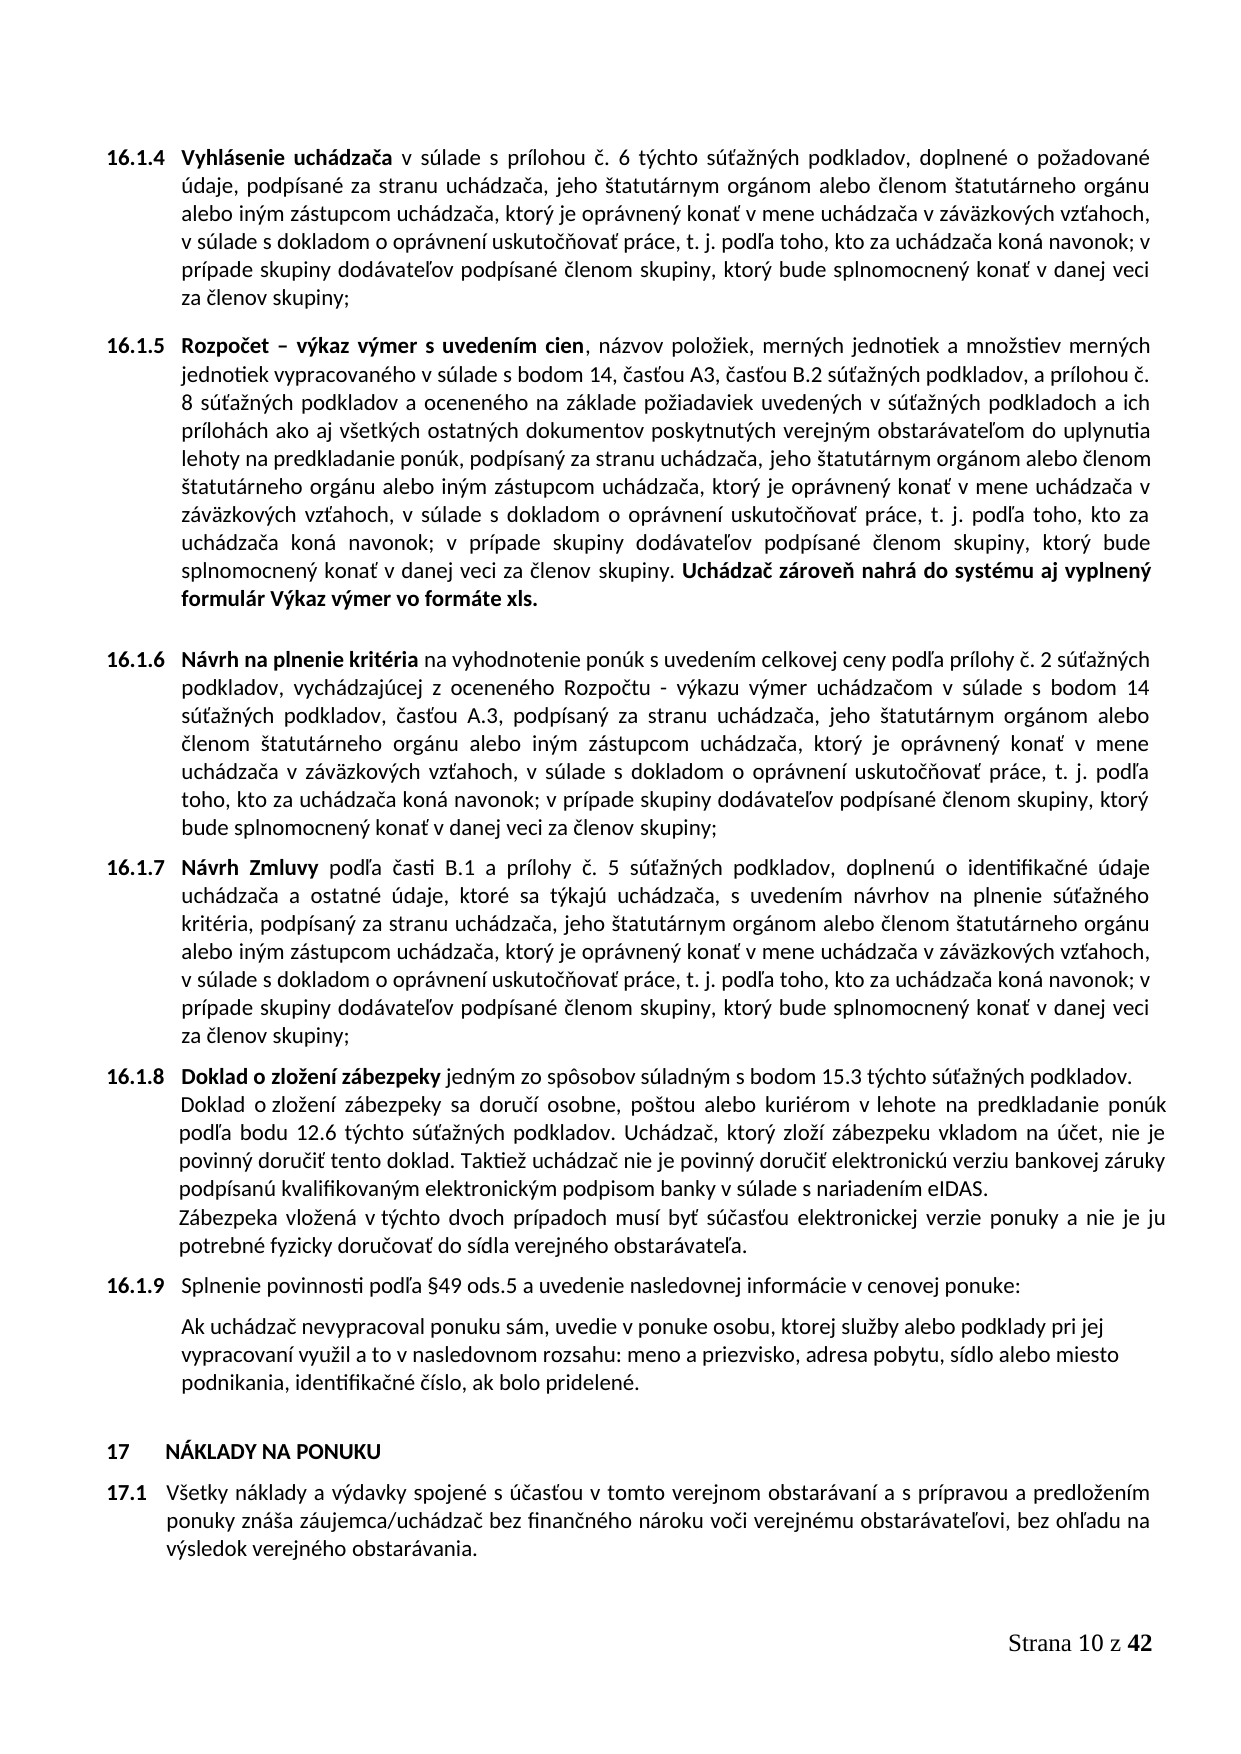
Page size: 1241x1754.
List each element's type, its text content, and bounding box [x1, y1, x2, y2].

list Rozpočet – výkaz výmer s uvedením cien, názvov položiek, merných jednotiek a množstiev merných jednotiek vypracovaného v súlade s bodom 14, časťou A3, časťou B.2 súťažných podkladov, a prílohou č. 8 súťažných podkladov a oceneného na základe požiadaviek uvedených v súťažných podkladoch a ich prílohách ako aj všetkých ostatných dokumentov poskytnutých verejným obstarávateľom do uplynutia lehoty na predkladanie ponúk, podpísaný za stranu uchádzača, jeho štatutárnym orgánom alebo členom štatutárneho orgánu alebo iným zástupcom uchádzača, ktorý je oprávnený konať v mene uchádzača v záväzkových vzťahoch, v súlade s dokladom o oprávnení uskutočňovať práce, t. j. podľa toho, kto za uchádzača koná navonok; v prípade skupiny dodávateľov podpísané členom skupiny, ktorý bude splnomocnený konať v danej veci za členov skupiny. Uchádzač zároveň nahrá do systému aj vyplnený formulár Výkaz výmer vo formáte xls. [106, 332, 1152, 612]
list Návrh Zmluvy podľa časti B.1 a prílohy č. 5 súťažných podkladov, doplnenú o identifikačné údaje uchádzača a ostatné údaje, ktoré sa týkajú uchádzača, s uvedením návrhov na plnenie súťažného kritéria, podpísaný za stranu uchádzača, jeho štatutárnym orgánom alebo členom štatutárneho orgánu alebo iným zástupcom uchádzača, ktorý je oprávnený konať v mene uchádzača v záväzkových vzťahoch, v súlade s dokladom o oprávnení uskutočňovať práce, t. j. podľa toho, kto za uchádzača koná navonok; v prípade skupiny dodávateľov podpísané členom skupiny, ktorý bude splnomocnený konať v danej veci za členov skupiny; [106, 853, 1152, 1049]
list Doklad o zložení zábezpeky jedným zo spôsobov súladným s bodom 15.3 týchto súťažných podkladov. [106, 1062, 1152, 1090]
list Splnenie povinnosti podľa §49 ods.5 a uvedenie nasledovnej informácie v cenovej ponuke: [106, 1271, 1167, 1299]
list NÁKLADY NA PONUKU [106, 1437, 1167, 1465]
list Vyhlásenie uchádzača v súlade s prílohou č. 6 týchto súťažných podkladov, doplnené o požadované údaje, podpísané za stranu uchádzača, jeho štatutárnym orgánom alebo členom štatutárneho orgánu alebo iným zástupcom uchádzača, ktorý je oprávnený konať v mene uchádzača v záväzkových vzťahoch, v súlade s dokladom o oprávnení uskutočňovať práce, t. j. podľa toho, kto za uchádzača koná navonok; v prípade skupiny dodávateľov podpísané členom skupiny, ktorý bude splnomocnený konať v danej veci za členov skupiny; [106, 143, 1152, 311]
list Návrh na plnenie kritéria na vyhodnotenie ponúk s uvedením celkovej ceny podľa prílohy č. 2 súťažných podkladov, vychádzajúcej z oceneného Rozpočtu - výkazu výmer uchádzačom v súlade s bodom 14 súťažných podkladov, časťou A.3, podpísaný za stranu uchádzača, jeho štatutárnym orgánom alebo členom štatutárneho orgánu alebo iným zástupcom uchádzača, ktorý je oprávnený konať v mene uchádzača v záväzkových vzťahoch, v súlade s dokladom o oprávnení uskutočňovať práce, t. j. podľa toho, kto za uchádzača koná navonok; v prípade skupiny dodávateľov podpísané členom skupiny, ktorý bude splnomocnený konať v danej veci za členov skupiny; [106, 645, 1151, 841]
list Všetky náklady a výdavky spojené s účasťou v tomto verejnom obstarávaní a s prípravou a predložením ponuky znáša záujemca/uchádzač bez finančného nároku voči verejnému obstarávateľovi, bez ohľadu na výsledok verejného obstarávania. [106, 1478, 1152, 1562]
list Ak uchádzač nevypracoval ponuku sám, uvedie v ponuke osobu, ktorej služby alebo podklady pri jej vypracovaní využil a to v nasledovnom rozsahu: meno a priezvisko, adresa pobytu, sídlo alebo miesto podnikania, identifikačné číslo, ak bolo pridelené. [181, 1312, 1167, 1396]
text Doklad o zložení zábezpeky sa doručí osobne, poštou alebo kuriérom v lehote na predkladanie ponúk podľa bodu 12.6 týchto súťažných podkladov. Uchádzač, ktorý zloží zábezpeku vkladom na účet, nie je povinný doručiť tento doklad. Taktiež uchádzač nie je povinný doručiť elektronickú verziu bankovej záruky podpísanú kvalifikovaným elektronickým podpisom banky v súlade s nariadením eIDAS. [178, 1090, 1167, 1202]
text Zábezpeka vložená v týchto dvoch prípadoch musí byť súčasťou elektronickej verzie ponuky a nie je ju potrebné fyzicky doručovať do sídla verejného obstarávateľa. [178, 1203, 1167, 1259]
